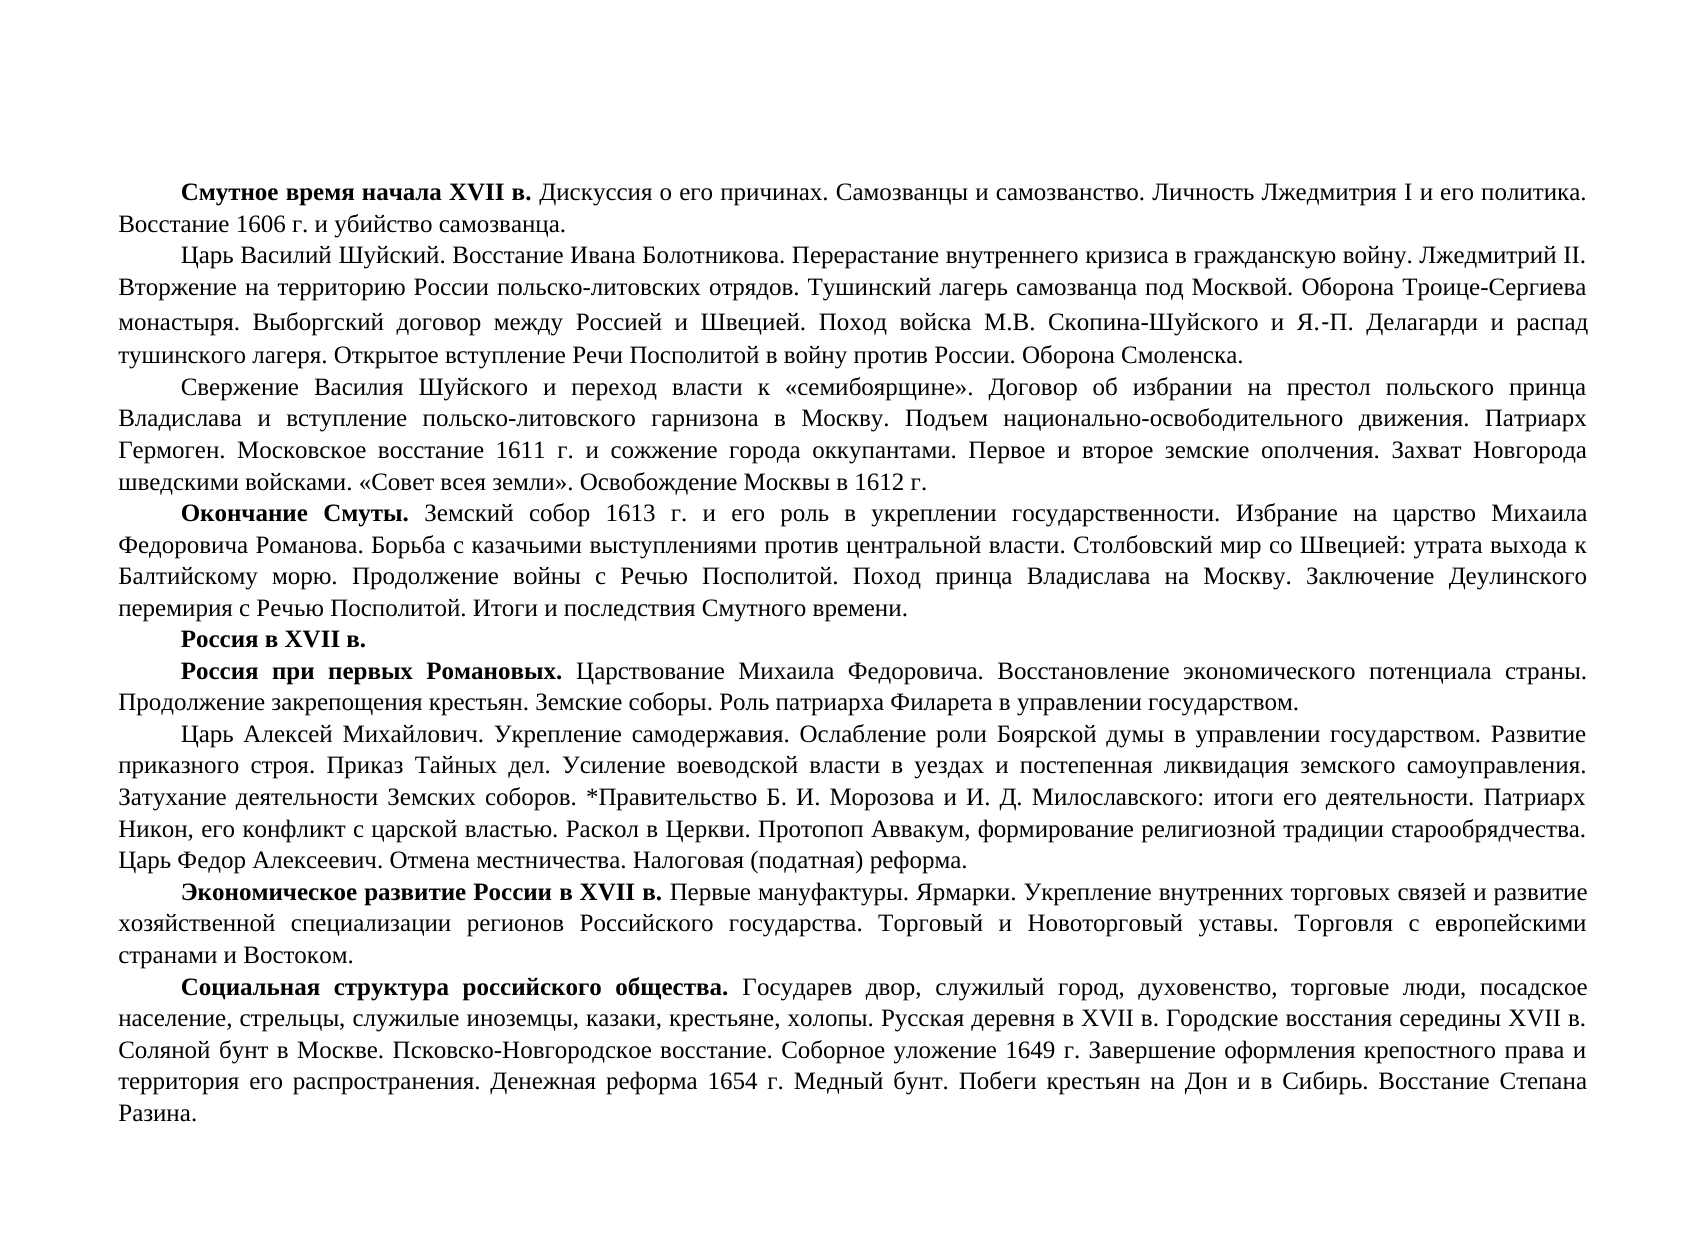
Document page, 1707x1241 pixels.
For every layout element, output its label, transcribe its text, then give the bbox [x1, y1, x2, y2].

text Царь Василий Шуйский. Восстание Ивана Болотникова. Перерастание внутреннего кризиса в гражданскую войну. Лжедмитрий II. Вторжение на территорию России польско-литовских отрядов. Тушинский лагерь самозванца под Москвой. Оборона Троице-Сергиева монастыря. Выборгский договор между Россией и Швецией. Поход войска М.В. Скопина-Шуйского и Я.‑П. Делагарди и распад тушинского лагеря. Открытое вступление Речи Посполитой в войну против России. Оборона Смоленска. [118, 240, 1588, 369]
text Россия при первых Романовых. Царствование Михаила Федоровича. Восстановление экономического потенциала страны. Продолжение закрепощения крестьян. Земские соборы. Роль патриарха Филарета в управлении государством. [118, 656, 1588, 716]
text Социальная структура российского общества. Государев двор, служилый город, духовенство, торговые люди, посадское население, стрельцы, служилые иноземцы, казаки, крестьяне, холопы. Русская деревня в XVII в. Городские восстания середины XVII в. Соляной бунт в Москве. Псковско-Новгородское восстание. Соборное уложение 1649 г. Завершение оформления крепостного права и территория его распространения. Денежная реформа 1654 г. Медный бунт. Побеги крестьян на Дон и в Сибирь. Восстание Степана Разина. [118, 972, 1588, 1127]
text Царь Алексей Михайлович. Укрепление самодержавия. Ослабление роли Боярской думы в управлении государством. Развитие приказного строя. Приказ Тайных дел. Усиление воеводской власти в уездах и постепенная ликвидация земского самоуправления. Затухание деятельности Земских соборов. *Правительство Б. И. Морозова и И. Д. Милославского: итоги его деятельности. Патриарх Никон, его конфликт с царской властью. Раскол в Церкви. Протопоп Аввакум, формирование религиозной традиции старообрядчества. Царь Федор Алексеевич. Отмена местничества. Налоговая (податная) реформа. [118, 719, 1588, 874]
text Окончание Смуты. Земский собор 1613 г. и его роль в укреплении государственности. Избрание на царство Михаила Федоровича Романова. Борьба с казачьими выступлениями против центральной власти. Столбовский мир со Швецией: утрата выхода к Балтийскому морю. Продолжение войны с Речью Посполитой. Поход принца Владислава на Москву. Заключение Деулинского перемирия с Речью Посполитой. Итоги и последствия Смутного времени. [118, 498, 1588, 622]
text Свержение Василия Шуйского и переход власти к «семибоярщине». Договор об избрании на престол польского принца Владислава и вступление польско-литовского гарнизона в Москву. Подъем национально-освободительного движения. Патриарх Гермоген. Московское восстание 1611 г. и сожжение города оккупантами. Первое и второе земские ополчения. Захват Новгорода шведскими войсками. «Совет всея земли». Освобождение Москвы в 1612 г. [118, 372, 1588, 495]
text Экономическое развитие России в XVII в. Первые мануфактуры. Ярмарки. Укрепление внутренних торговых связей и развитие хозяйственной специализации регионов Российского государства. Торговый и Новоторговый уставы. Торговля с европейскими странами и Востоком. [118, 877, 1588, 969]
text Смутное время начала XVII в. Дискуссия о его причинах. Самозванцы и самозванство. Личность Лжедмитрия I и его политика. Восстание 1606 г. и убийство самозванца. [118, 177, 1588, 237]
text Россия в XVII в. [118, 624, 1588, 653]
